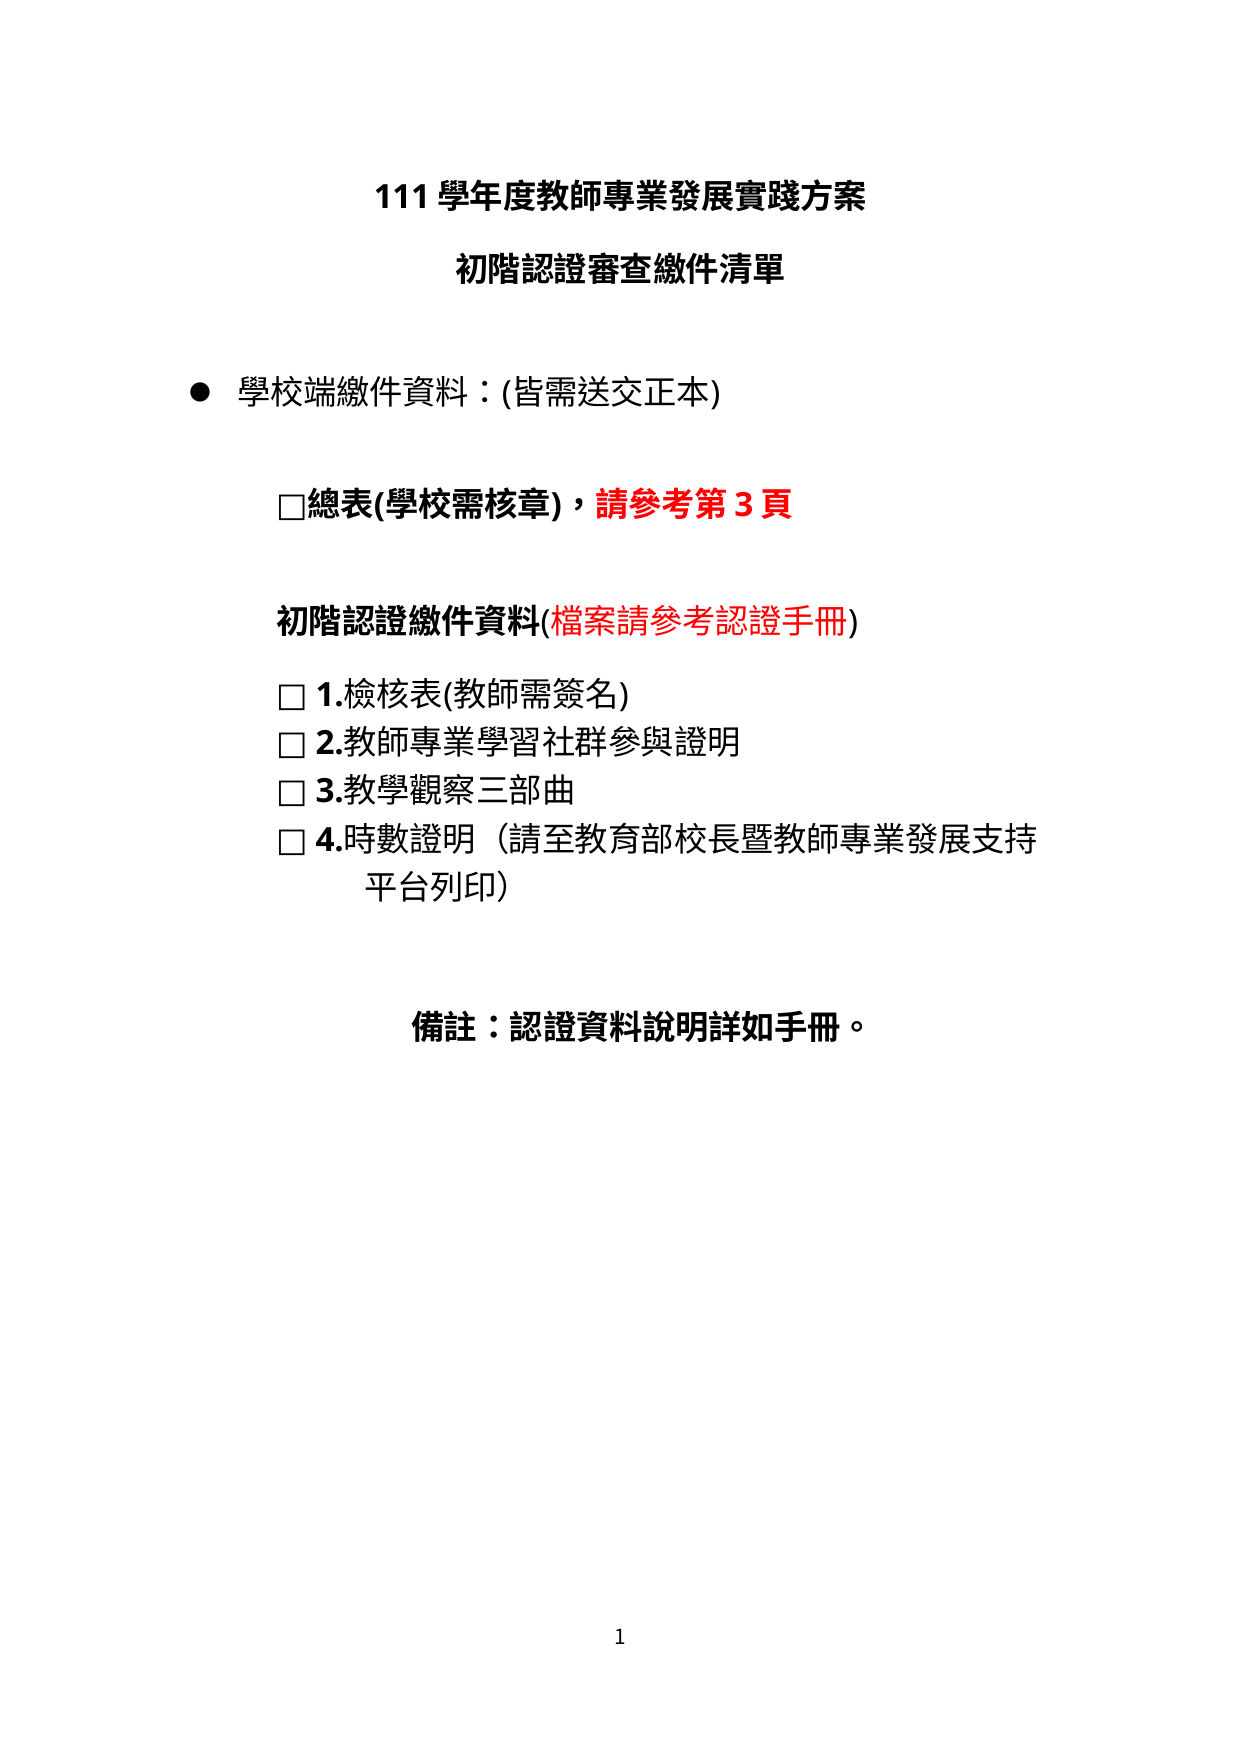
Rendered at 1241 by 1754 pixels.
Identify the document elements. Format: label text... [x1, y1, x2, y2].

list 學校端繳件資料：(皆需送交正本) [187, 366, 1053, 414]
list □ 2.教師專業學習社群參與證明 [276, 716, 1053, 764]
list □ 3.教學觀察三部曲 [276, 764, 1053, 813]
list 備註：認證資料說明詳如手冊。 [231, 977, 1053, 1072]
list □ 1.檢核表(教師需簽名) [276, 667, 1053, 716]
list □ 4.時數證明（請至教育部校長暨教師專業發展支持平台列印） [276, 813, 1053, 909]
text 111學年度教師專業發展實踐方案 [187, 170, 1053, 218]
text 初階認證審查繳件清單 [187, 242, 1053, 291]
list 初階認證繳件資料(檔案請參考認證手冊) [276, 595, 1053, 643]
list □總表(學校需核章)，請參考第3頁 [276, 478, 1053, 527]
